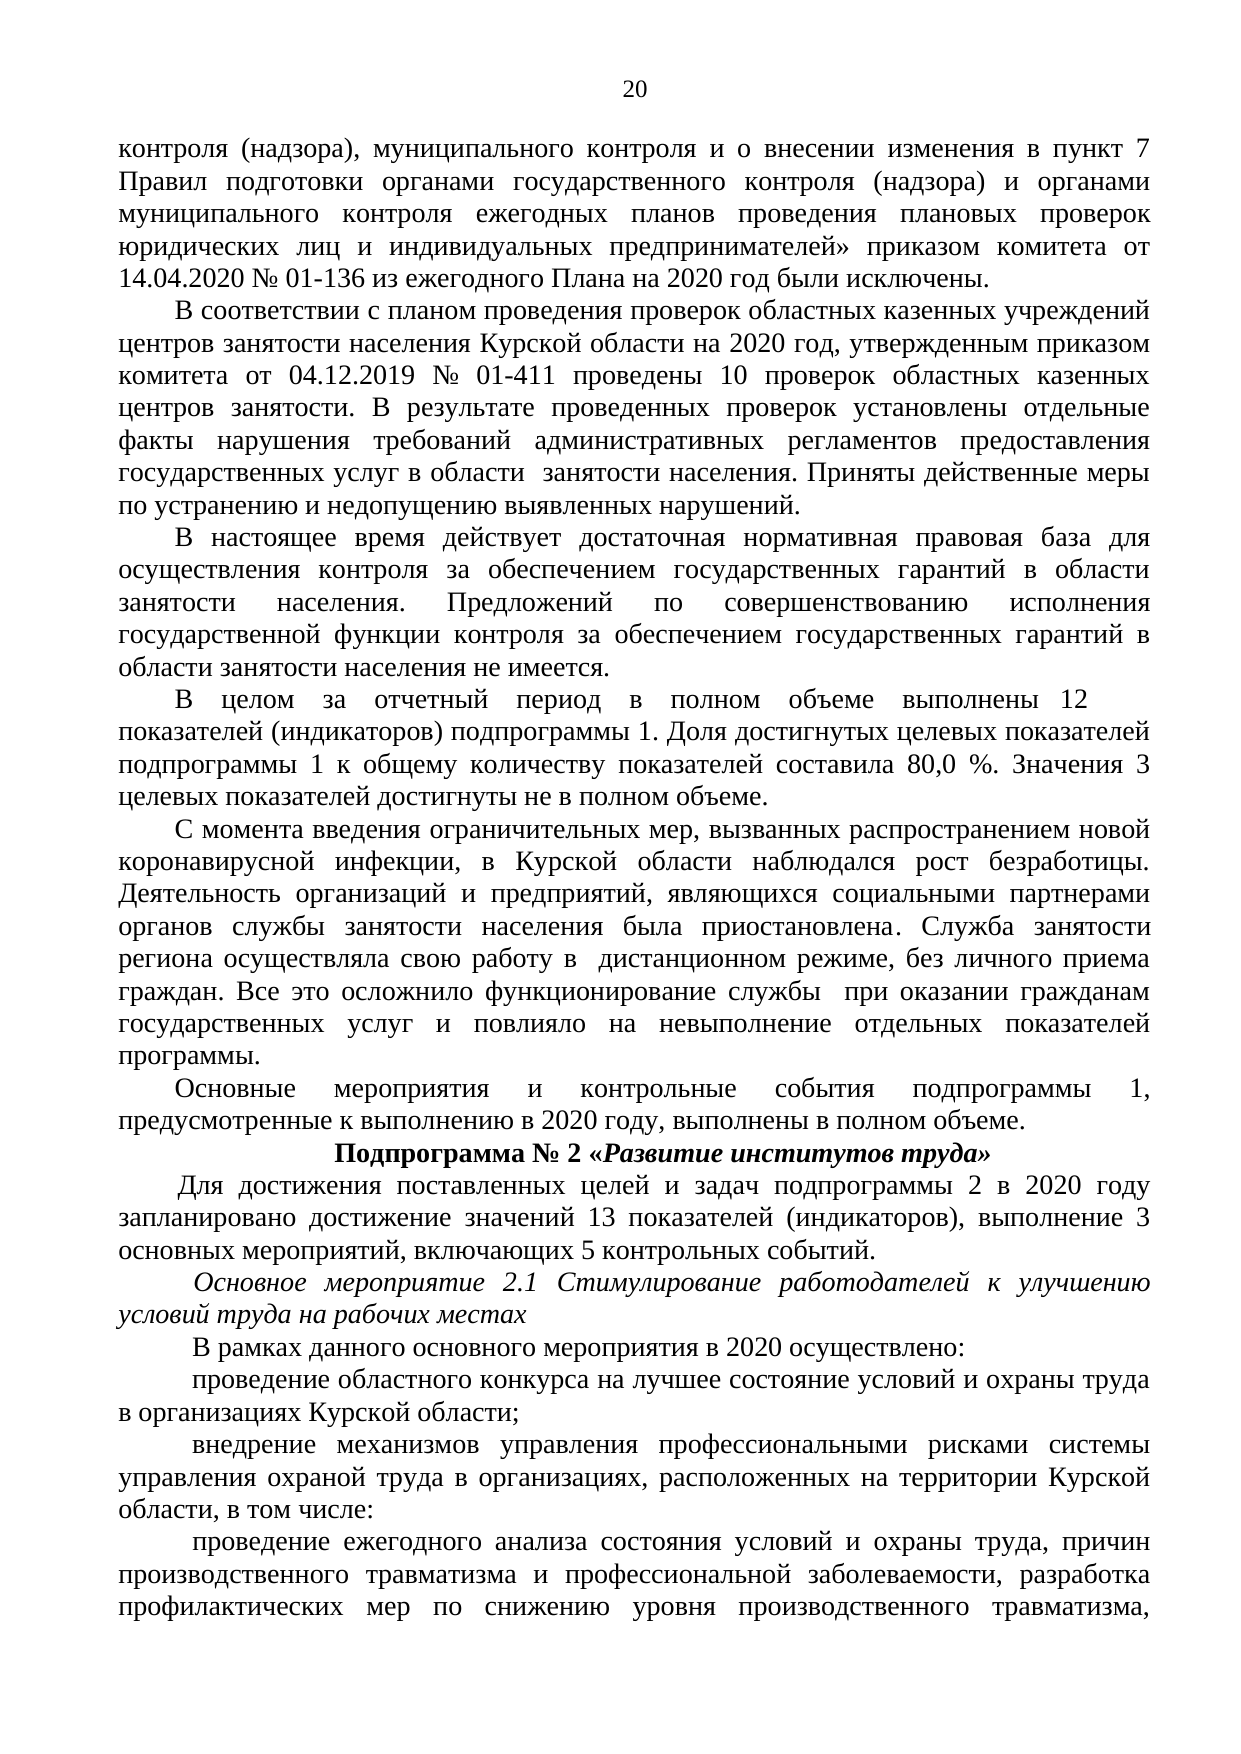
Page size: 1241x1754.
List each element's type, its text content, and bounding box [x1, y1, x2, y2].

text В рамках данного основного мероприятия в 2020 осуществлено: [118, 1330, 1152, 1362]
text Основное мероприятие 2.1 Стимулирование работодателей к улучшению условий труда на рабочих местах [118, 1265, 1152, 1330]
text В настоящее время действует достаточная нормативная правовая база для осуществления контроля за обеспечением государственных гарантий в области занятости населения. Предложений по совершенствованию исполнения государственной функции контроля за обеспечением государственных гарантий в области занятости населения не имеется. [118, 520, 1152, 682]
text В целом за отчетный период в полном объеме выполнены 12 [174, 682, 1152, 714]
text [118, 1524, 1152, 1622]
text С момента введения ограничительных мер, вызванных распространением новой коронавирусной инфекции, в Курской области наблюдался рост безработицы. Деятельность организаций и предприятий, являющихся социальными партнерами органов службы занятости населения была приостановлена. Служба занятости региона осуществляла свою работу в дистанционном режиме, без личного приема граждан. Все это осложнило функционирование службы при оказании гражданам государственных услуг и повлияло на невыполнение отдельных показателей программы. [118, 812, 1152, 1071]
text В соответствии с планом проведения проверок областных казенных учреждений центров занятости населения Курской области на 2020 год, утвержденным приказом комитета от 04.12.2019 № 01-411 проведены 10 проверок областных казенных центров занятости. В результате проведенных проверок установлены отдельные факты нарушения требований административных регламентов предоставления государственных услуг в области занятости населения. Приняты действенные меры по устранению и недопущению выявленных нарушений. [118, 293, 1152, 520]
text Основные мероприятия и контрольные события подпрограммы 1, предусмотренные к выполнению в 2020 году, выполнены в полном объеме. [118, 1071, 1152, 1136]
text Подпрограмма № 2 «Развитие институтов труда» [118, 1136, 1152, 1168]
text Для достижения поставленных целей и задач подпрограммы 2 в 2020 году запланировано достижение значений 13 показателей (индикаторов), выполнение 3 основных мероприятий, включающих 5 контрольных событий. [118, 1168, 1152, 1265]
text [118, 131, 1152, 293]
text проведение областного конкурса на лучшее состояние условий и охраны труда в организациях Курской области; [118, 1362, 1152, 1427]
text показателей (индикаторов) подпрограммы 1. Доля достигнутых целевых показателей подпрограммы 1 к общему количеству показателей составила 80,0 %. Значения 3 целевых показателей достигнуты не в полном объеме. [118, 714, 1152, 812]
text внедрение механизмов управления профессиональными рисками системы управления охраной труда в организациях, расположенных на территории Курской области, в том числе: [118, 1427, 1152, 1524]
